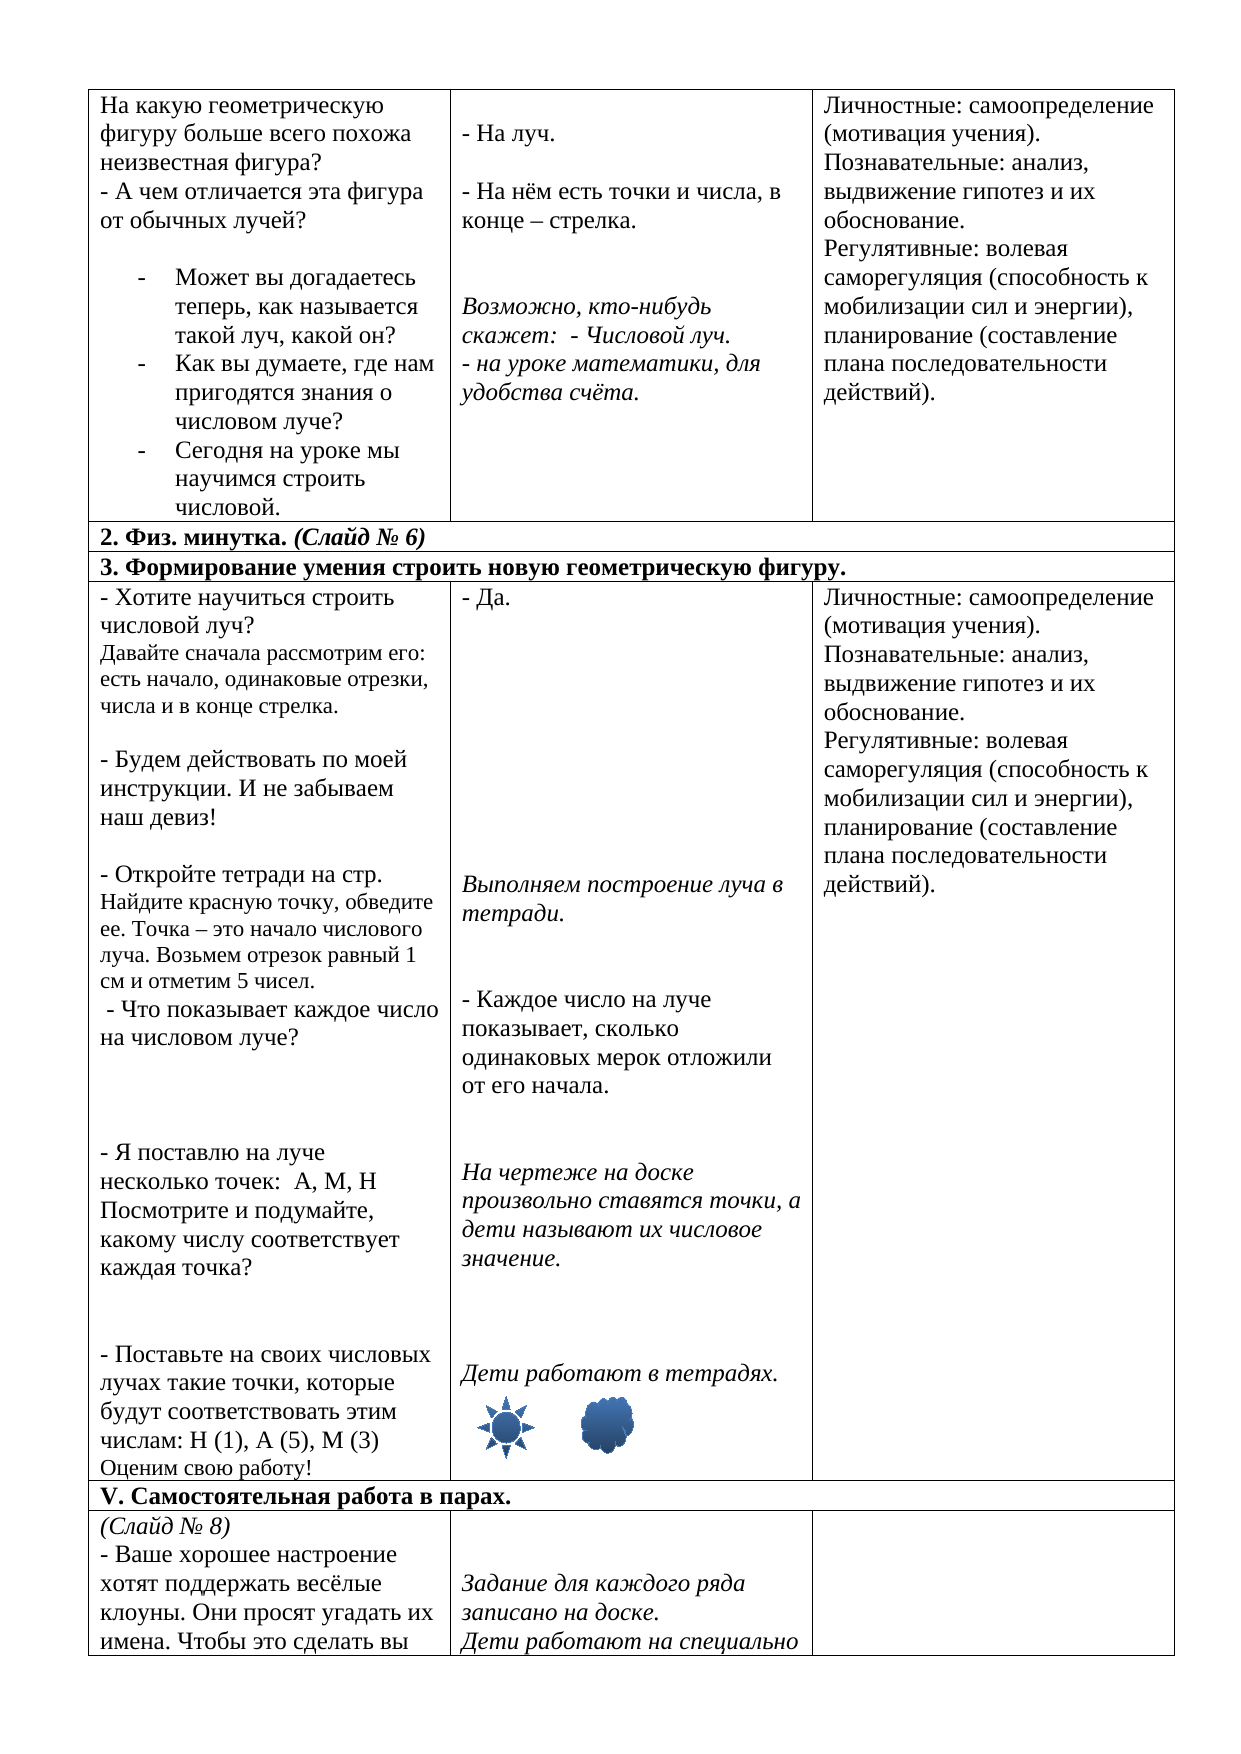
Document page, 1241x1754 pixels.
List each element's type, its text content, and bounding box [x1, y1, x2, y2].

table_cell V. Самостоятельная работа в парах. [89, 1481, 1174, 1510]
table_cell На какую геометрическую фигуру больше всего похожа неизвестная фигура? - А чем отличается эта фигура от обычных лучей? Может вы догадаетесь теперь, как называется такой луч, какой он? Как вы думаете, где нам пригодятся знания о числовом луче? Сегодня на уроке мы научимся строить числовой. [89, 90, 450, 521]
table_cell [451, 1511, 812, 1654]
table_cell 2. Физ. минутка. (Слайд № 6) [89, 522, 1174, 551]
table_cell - Да. Выполняем построение луча в тетради. - Каждое число на луче показывает, сколько одинаковых мерок отложили от его начала. На чертеже на доске произвольно ставятся точки, а дети называют их числовое значение. Дети работают в тетрадях. [451, 582, 812, 1480]
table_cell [813, 1511, 1174, 1654]
table_cell Личностные: самоопределение (мотивация учения). Познавательные: анализ, выдвижение гипотез и их обоснование. Регулятивные: волевая саморегуляция (способность к мобилизации сил и энергии), планирование (составление плана последовательности действий). [813, 90, 1174, 521]
table_cell - Хотите научиться строить числовой луч? Давайте сначала рассмотрим его: есть начало, одинаковые отрезки, числа и в конце стрелка. - Будем действовать по моей инструкции. И не забываем наш девиз! - Откройте тетради на стр. Найдите красную точку, обведите ее. Точка – это начало числового луча. Возьмем отрезок равный 1 см и отметим 5 чисел. - Что показывает каждое число на числовом луче? - Я поставлю на луче несколько точек: А, М, Н Посмотрите и подумайте, какому числу соответствует каждая точка? - Поставьте на своих числовых лучах такие точки, которые будут соответствовать этим числам: Н (1), А (5), М (3) Оценим свою работу! [89, 582, 450, 1480]
table_cell Личностные: самоопределение (мотивация учения). Познавательные: анализ, выдвижение гипотез и их обоснование. Регулятивные: волевая саморегуляция (способность к мобилизации сил и энергии), планирование (составление плана последовательности действий). [813, 582, 1174, 1480]
table_cell 3. Формирование умения строить новую геометрическую фигуру. [89, 552, 1174, 581]
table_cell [89, 1511, 450, 1654]
table_cell - На луч. - На нём есть точки и числа, в конце – стрелка. Возможно, кто-нибудь скажет: - Числовой луч. - на уроке математики, для удобства счёта. [451, 90, 812, 521]
